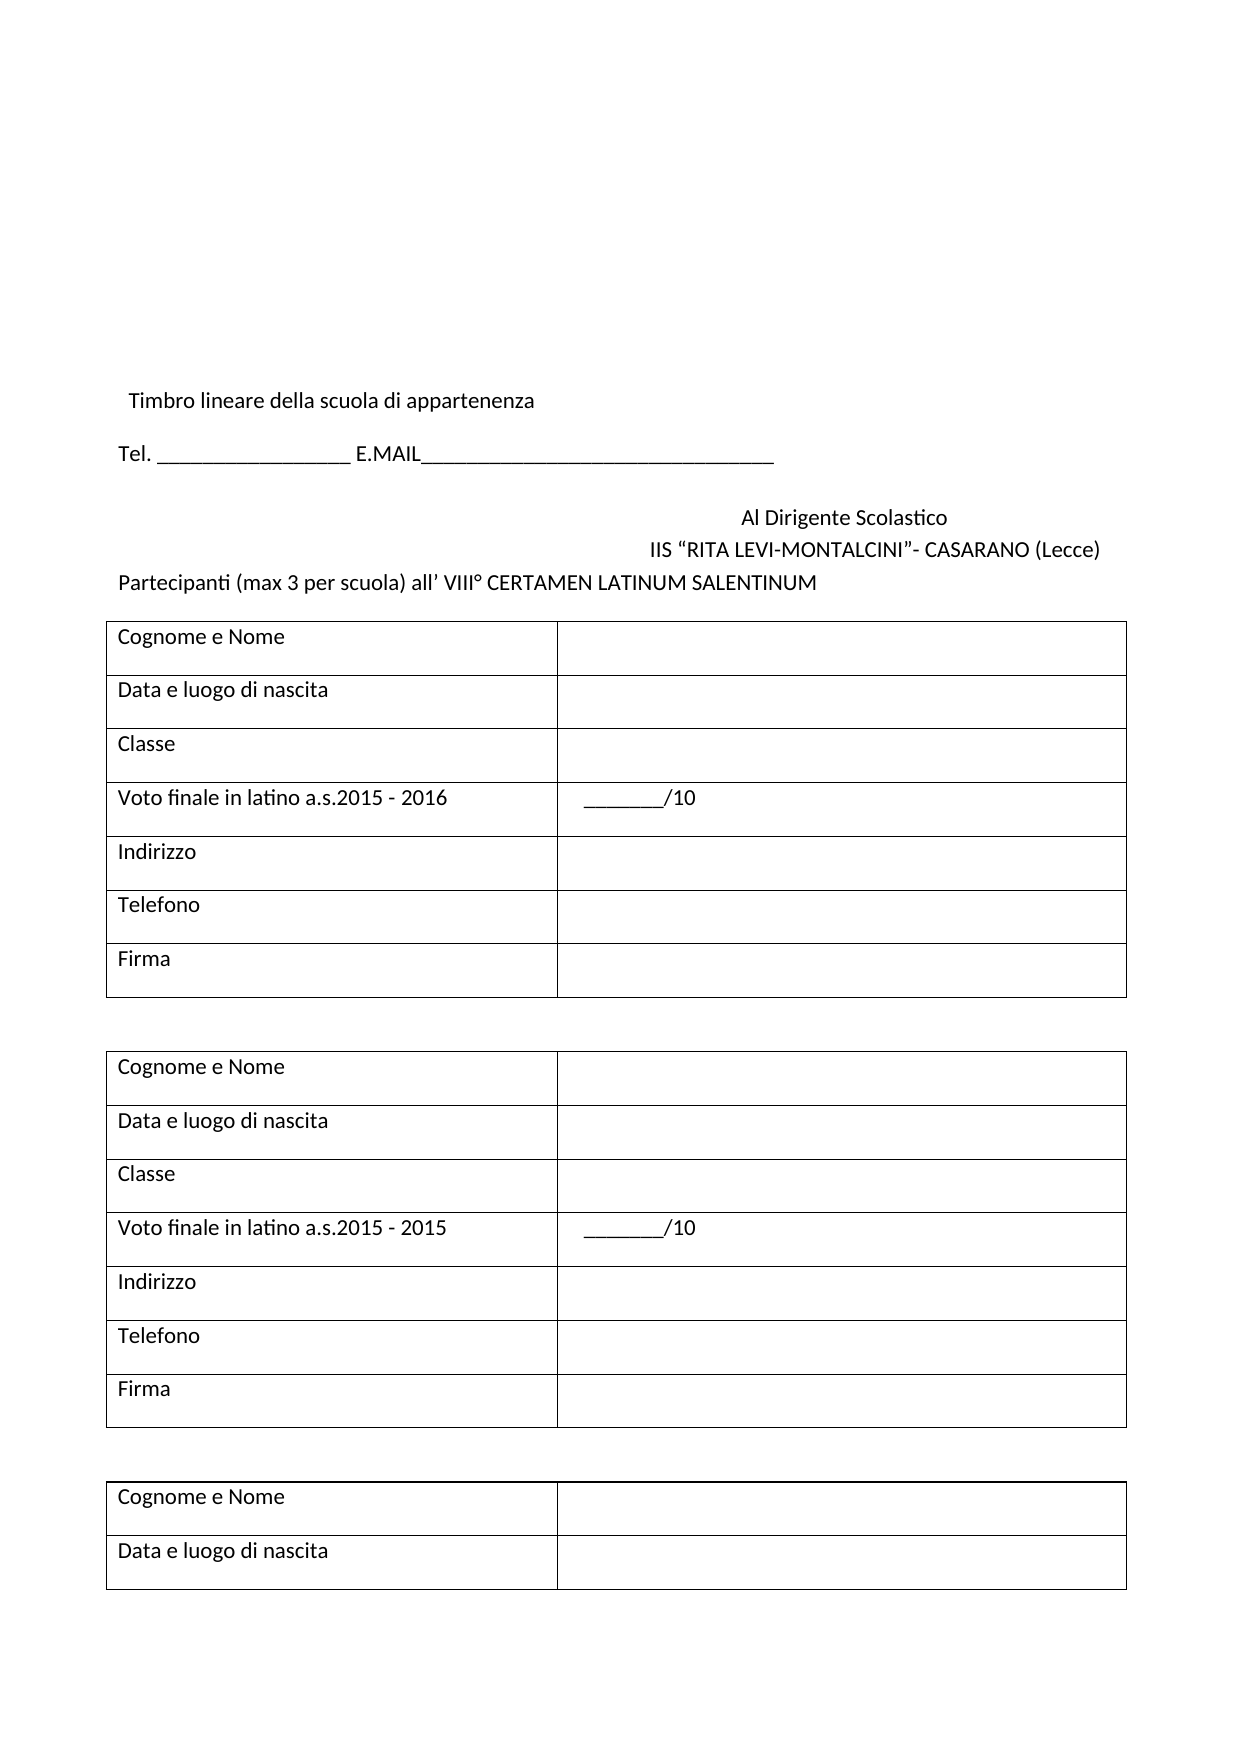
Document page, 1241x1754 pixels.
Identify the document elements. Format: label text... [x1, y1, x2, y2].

table_cell [558, 729, 1126, 782]
table_cell _______/10 [558, 783, 1126, 836]
table_cell Data e luogo di nascita [107, 1536, 557, 1589]
table_cell Data e luogo di nascita [107, 676, 557, 728]
table_cell Voto finale in latino a.s.2015 - 2016 [107, 783, 557, 836]
table_header [558, 1052, 1126, 1105]
table_cell [558, 1536, 1126, 1589]
table_header Cognome e Nome [107, 1483, 557, 1535]
table_cell [558, 1267, 1126, 1320]
table_cell [558, 1160, 1126, 1212]
table_cell Data e luogo di nascita [107, 1106, 557, 1158]
table_cell Firma [107, 1375, 557, 1427]
table_cell [558, 1375, 1126, 1427]
table_cell [558, 837, 1126, 889]
table_cell Indirizzo [107, 1267, 557, 1320]
text Tel. _________________ E.MAIL_______________________________ [118, 439, 1122, 467]
table_cell Indirizzo [107, 837, 557, 889]
table_header Cognome e Nome [107, 1052, 557, 1105]
table_cell [558, 891, 1126, 943]
table_cell Telefono [107, 891, 557, 943]
table_cell [558, 1321, 1126, 1373]
text Al Dirigente Scolastico [118, 503, 1122, 531]
table_header Cognome e Nome [107, 622, 557, 674]
table_cell _______/10 [558, 1213, 1126, 1266]
table_cell Firma [107, 944, 557, 997]
table_header [558, 622, 1126, 674]
table_cell [558, 676, 1126, 728]
table_header [558, 1483, 1126, 1535]
table_cell Voto finale in latino a.s.2015 - 2015 [107, 1213, 557, 1266]
table_cell Telefono [107, 1321, 557, 1373]
table_cell [558, 944, 1126, 997]
text Timbro lineare della scuola di appartenenza [118, 386, 1122, 414]
table_cell Classe [107, 1160, 557, 1212]
text Partecipanti (max 3 per scuola) all’ VIII° CERTAMEN LATINUM SALENTINUM [118, 568, 1122, 596]
text IIS “RITA LEVI-MONTALCINI”- CASARANO (Lecce) [118, 536, 1122, 563]
table_cell [558, 1106, 1126, 1158]
table_cell Classe [107, 729, 557, 782]
